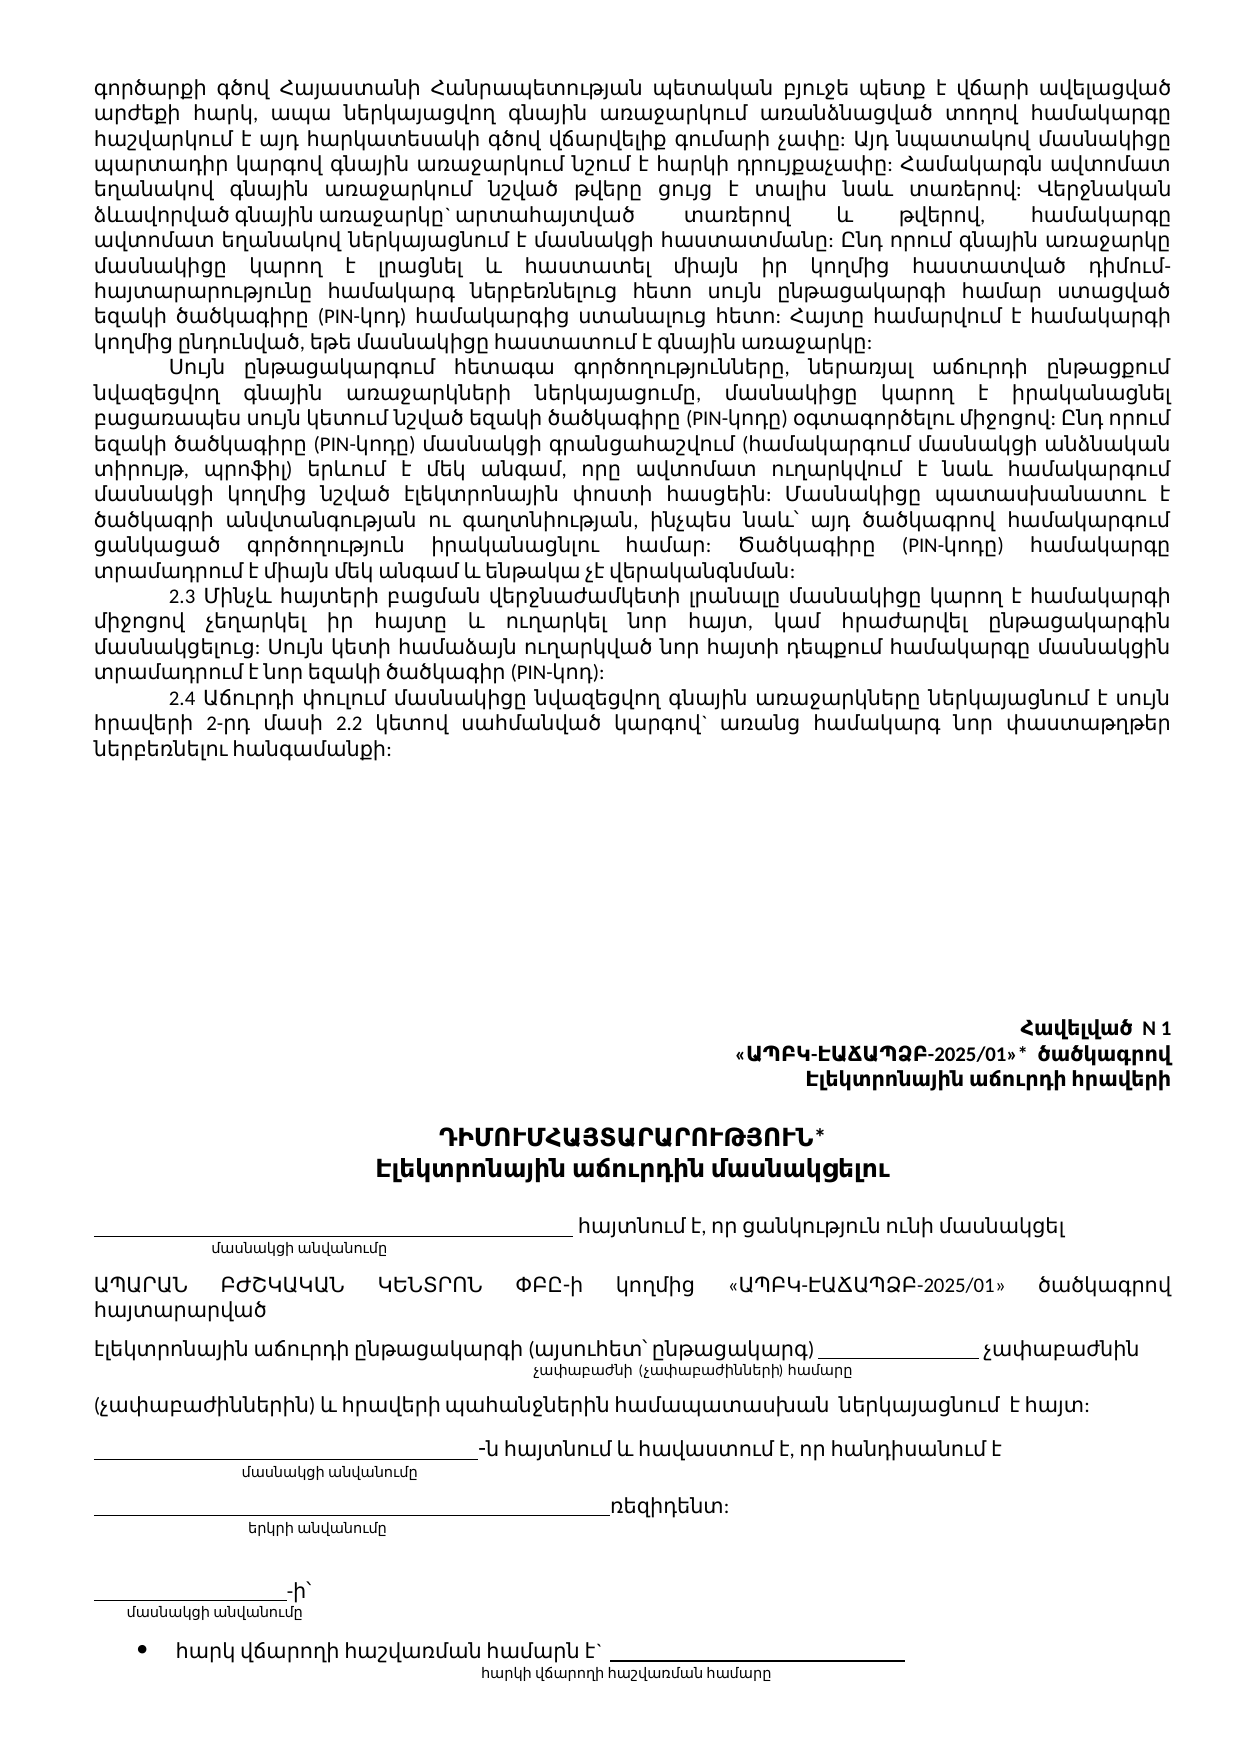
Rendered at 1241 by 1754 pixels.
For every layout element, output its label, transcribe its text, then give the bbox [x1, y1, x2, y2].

text մասնակցի անվանումը [94, 1239, 1171, 1270]
text մասնակցի անվանումը [94, 1604, 1171, 1634]
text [94, 75, 1171, 354]
text ԴԻՄՈՒՄՀԱՅՏԱՐԱՐՈՒԹՅՈՒՆ* [94, 1122, 1171, 1153]
text 2.4 Աճուրդի փուլում մասնակիցը նվազեցվող գնային առաջարկները ներկայացնում է սույն հրավերի 2-րդ մասի 2.2 կետով սահմանված կարգով` առանց համակարգ նոր փաստաթղթեր ներբեռնելու հանգամանքի: [94, 685, 1171, 761]
text -ն հայտնում և հավաստում է, որ հանդիսանում է [94, 1432, 1171, 1463]
text Էլեկտրոնային աճուրդի հրավերի [94, 1066, 1171, 1092]
text երկրի անվանումը [94, 1519, 1171, 1549]
subtitle Էլեկտրոնային աճուրդին մասնակցելու [94, 1153, 1171, 1183]
text Սույն ընթացակարգում հետագա գործողությունները, ներառյալ աճուրդի ընթացքում նվազեցվող գնային առաջարկների ներկայացումը, մասնակիցը կարող է իրականացնել բացառապես սույն կետում նշված եզակի ծածկագիրը (PIN-կոդը) օգտագործելու միջոցով: Ընդ որում եզակի ծածկագիրը (PIN-կոդը) մասնակցի գրանցահաշվում (համակարգում մասնակցի անձնական տիրույթ, պրոֆիլ) երևում է մեկ անգամ, որը ավտոմատ ուղարկվում է նաև համակարգում մասնակցի կողմից նշված էլեկտրոնային փոստի հասցեին: Մասնակիցը պատասխանատու է ծածկագրի անվտանգության ու գաղտնիության, ինչպես նաև՝ այդ ծածկագրով համակարգում ցանկացած գործողություն իրականացնլու համար: Ծածկագիրը (PIN-կոդը) համակարգը տրամադրում է միայն մեկ անգամ և ենթակա չէ վերականգնման: [94, 354, 1171, 583]
text մասնակցի անվանումը [94, 1463, 1171, 1493]
text հարկի վճարողի հաշվառման համարը [94, 1665, 1171, 1695]
text 2.3 Մինչև հայտերի բացման վերջնաժամկետի լրանալը մասնակիցը կարող է համակարգի միջոցով չեղարկել իր հայտը և ուղարկել նոր հայտ, կամ հրաժարվել ընթացակարգին մասնակցելուց: Սույն կետի համաձայն ուղարկված նոր հայտի դեպքում համակարգը մասնակցին տրամադրում է նոր եզակի ծածկագիր (PIN-կոդ): [94, 583, 1171, 685]
text ԱՊԱՐԱՆ ԲԺՇԿԱԿԱՆ ԿԵՆՏՐՈՆ ՓԲԸ-ի կողմից «ԱՊԲԿ-ԷԱՃԱՊՁԲ-2025/01» ծածկագրով հայտարարված [94, 1270, 1171, 1323]
text (չափաբաժիններին) և հրավերի պահանջներին համապատասխան ներկայացնում է հայտ: [94, 1392, 1171, 1417]
text չափաբաժնի (չափաբաժինների) համարը [94, 1361, 1171, 1392]
text ռեզիդենտ: [94, 1493, 1171, 1519]
text -ի՝ [94, 1578, 1171, 1604]
text «ԱՊԲԿ-ԷԱՃԱՊՁԲ-2025/01»* ծածկագրով [94, 1041, 1171, 1066]
text էլեկտրոնային աճուրդի ընթացակարգի (այսուհետ՝ ընթացակարգ) չափաբաժնին [94, 1336, 1171, 1361]
list հարկ վճարողի հաշվառման համարն է` [138, 1634, 1171, 1665]
text Հավելված N 1 [94, 1015, 1171, 1041]
text հայտնում է, որ ցանկություն ունի մասնակցել [94, 1214, 1171, 1239]
